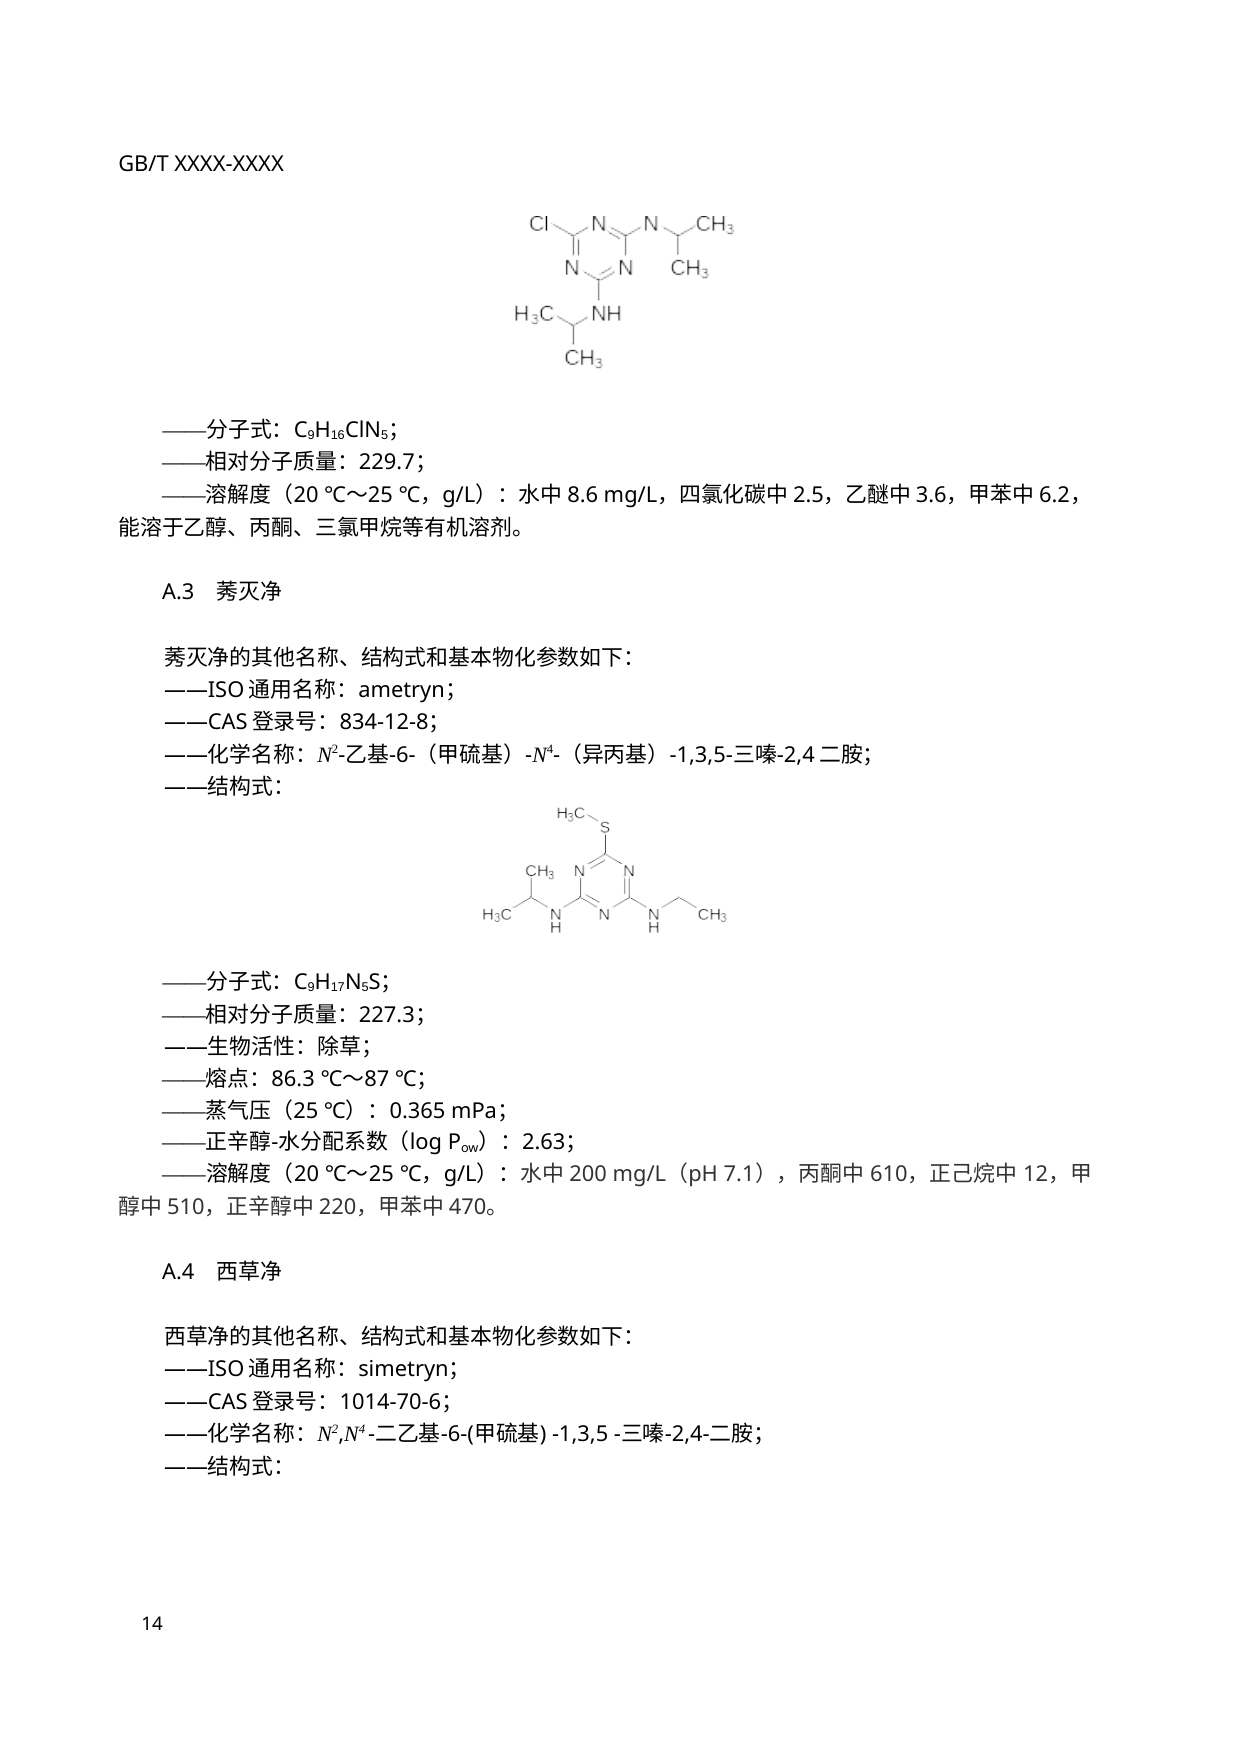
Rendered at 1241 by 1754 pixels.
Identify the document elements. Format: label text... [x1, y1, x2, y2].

text ——正辛醇-水分配系数（log Pow）：2.63； [118, 1124, 1093, 1156]
text ——ISO通用名称：simetryn； [118, 1351, 1093, 1384]
text ——化学名称：N2,N4 -二乙基-6-(甲硫基) -1,3,5 -三嗪-2,4-二胺； [118, 1416, 1093, 1449]
text ——相对分子质量：227.3； [118, 997, 1093, 1029]
text ——结构式： [118, 769, 1093, 802]
text ——分子式：C9H17N5S； [118, 964, 1093, 997]
text ——化学名称：N2-乙基-6-（甲硫基）-N4-（异丙基）-1,3,5-三嗪-2,4二胺； [118, 737, 1093, 769]
text ——ISO通用名称：ametryn； [118, 672, 1093, 704]
text ——CAS登录号：834-12-8； [118, 704, 1093, 737]
text ——熔点：86.3 ℃～87 ℃； [118, 1061, 1093, 1093]
text ——分子式：C9H16ClN5； [118, 412, 1093, 444]
text 莠灭净 [118, 574, 1093, 607]
text ——相对分子质量：229.7； [118, 444, 1093, 477]
text 西草净的其他名称、结构式和基本物化参数如下： [118, 1319, 1093, 1351]
text ——溶解度（20 ℃～25 ℃，g/L）：水中8.6 mg/L，四氯化碳中2.5，乙醚中3.6，甲苯中 6.2，能溶于乙醇、丙酮、三氯甲烷等有机溶剂。 [118, 477, 1093, 542]
text ——结构式： [118, 1449, 1093, 1481]
text 莠灭净的其他名称、结构式和基本物化参数如下： [118, 639, 1093, 672]
text ——CAS登录号：1014-70-6； [118, 1384, 1093, 1416]
text ——蒸气压（25 ℃）：0.365 mPa； [118, 1093, 1093, 1124]
text ——生物活性：除草； [118, 1029, 1093, 1061]
text ——溶解度（20 ℃～25 ℃，g/L）：水中200 mg/L（pH 7.1），丙酮中 610，正己烷中 12，甲醇中 510，正辛醇中 220，甲苯中 470。 [118, 1156, 1093, 1221]
text 西草净 [118, 1254, 1093, 1286]
